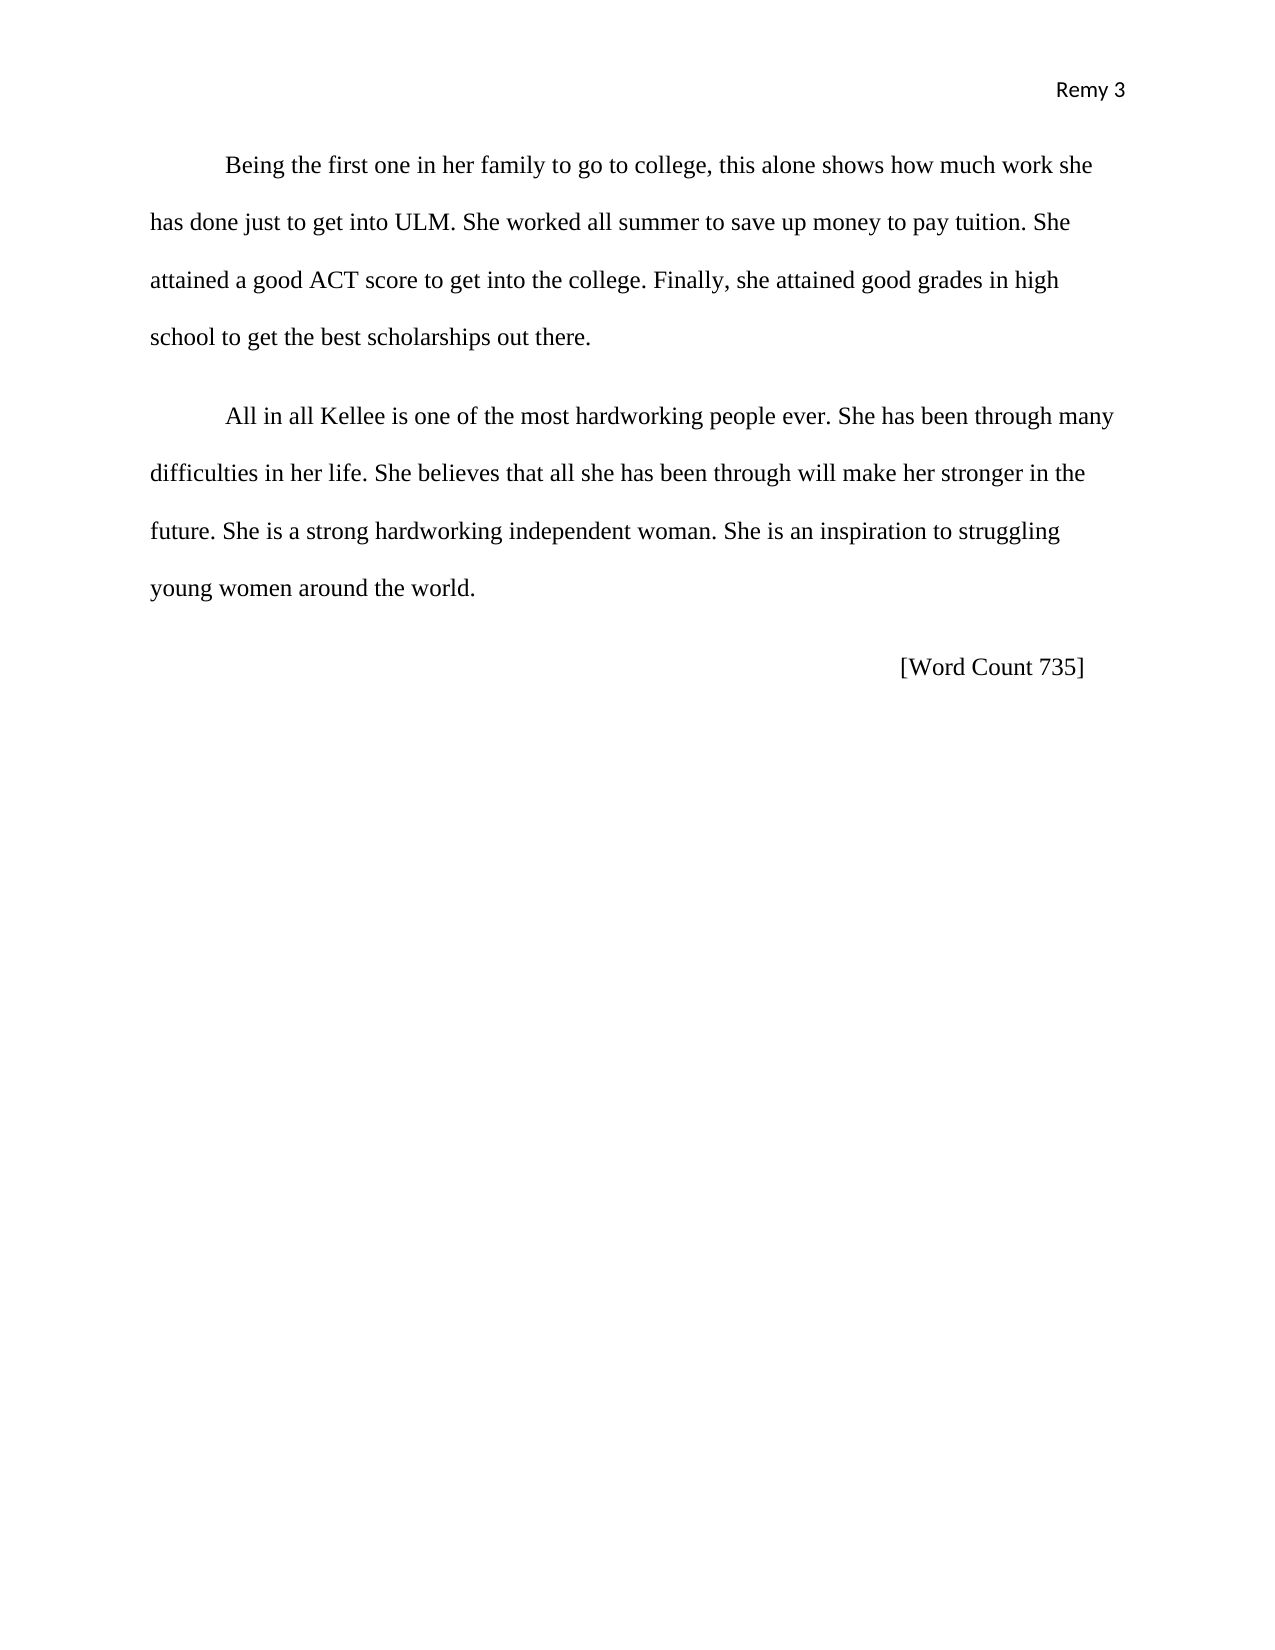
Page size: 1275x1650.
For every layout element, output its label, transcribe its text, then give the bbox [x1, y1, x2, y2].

text All in all Kellee is one of the most hardworking people ever. She has been through many difficulties in her life. She believes that all she has been through will make her stronger in the future. She is a strong hardworking independent woman. She is an inspiration to struggling young women around the world. [150, 401, 1125, 602]
text [Word Count 735] [150, 652, 1125, 680]
text Being the first one in her family to go to college, this alone shows how much work she has done just to get into ULM. She worked all summer to save up money to pay tuition. She attained a good ACT score to get into the college. Finally, she attained good grades in high school to get the best scholarships out there. [150, 150, 1125, 351]
